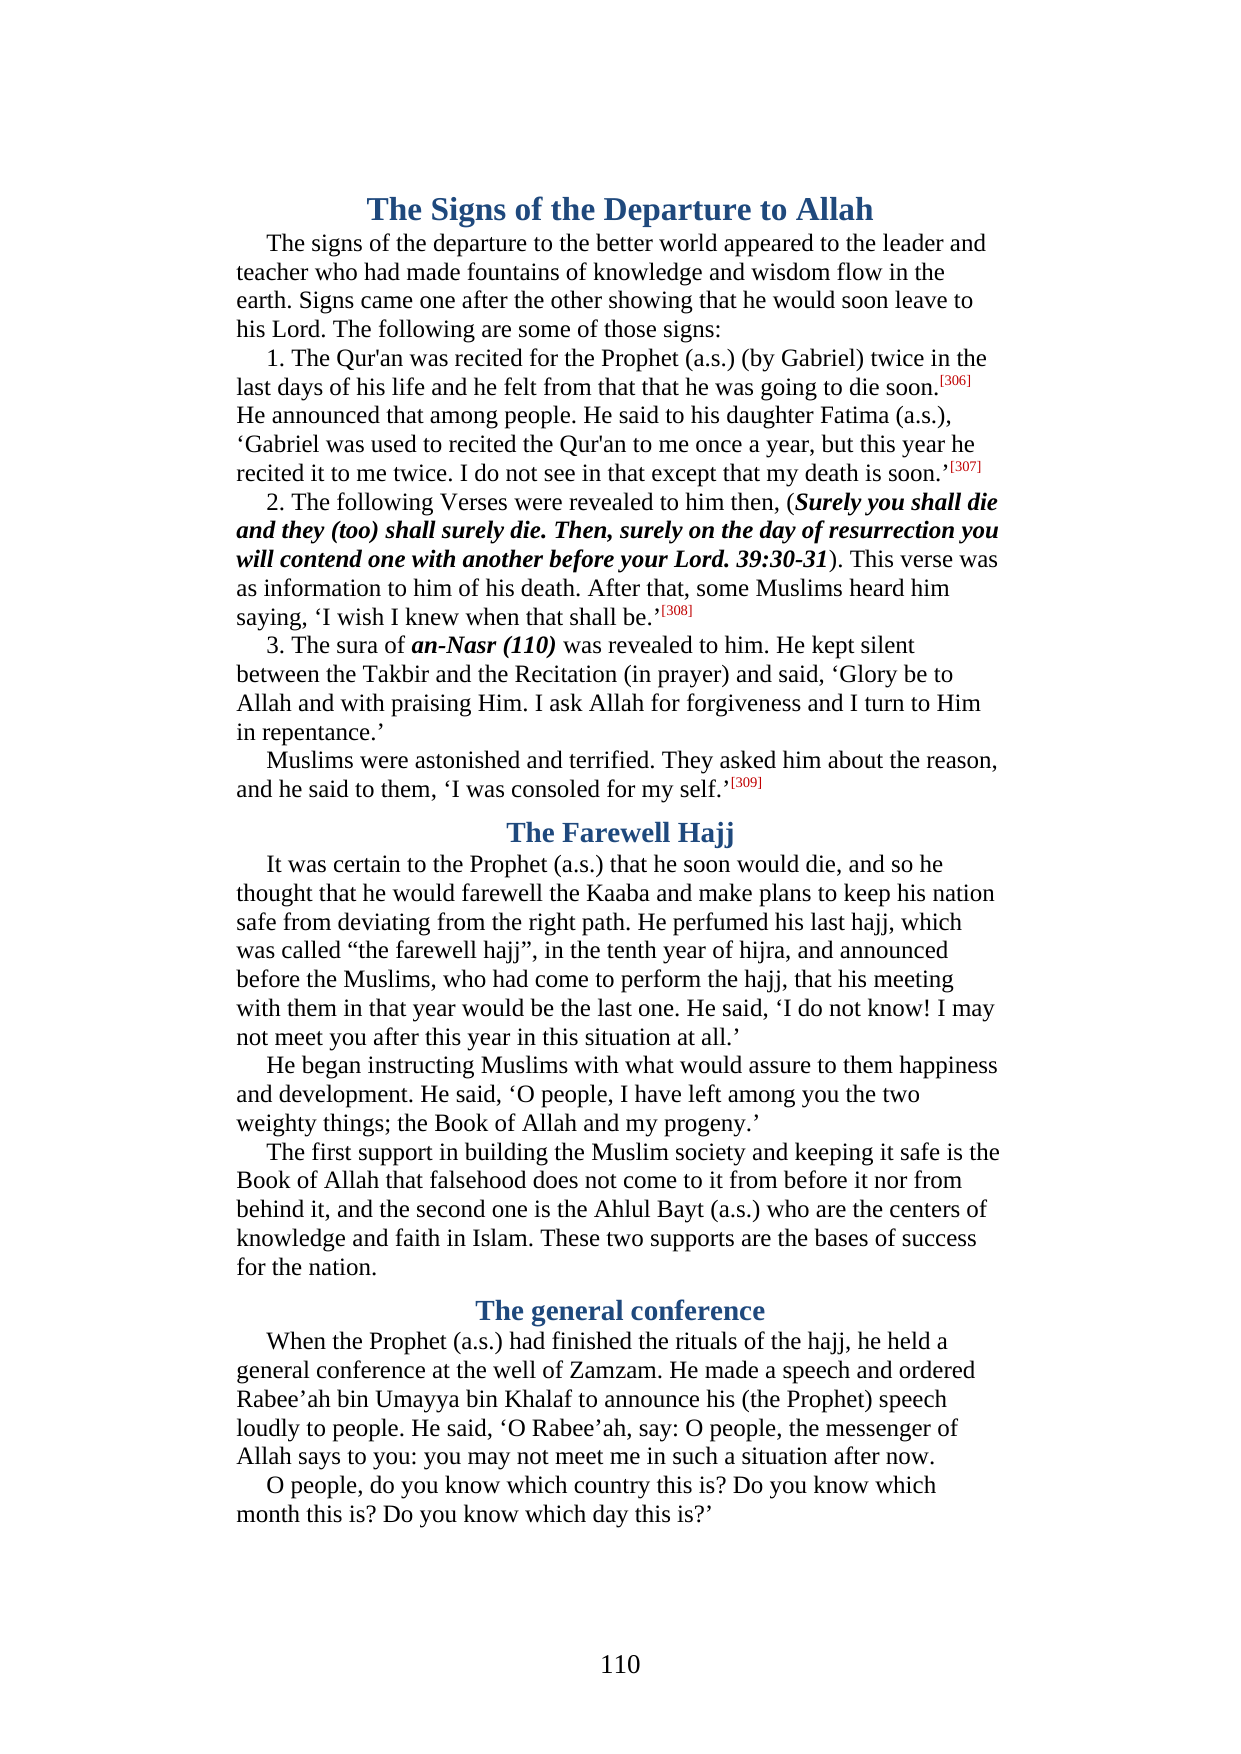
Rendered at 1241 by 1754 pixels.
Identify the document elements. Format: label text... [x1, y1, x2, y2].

text Muslims were astonished and terrified. They asked him about the reason, and he said to them, ‘I was consoled for my self.’[309] [236, 746, 1004, 803]
text 1. The Qur'an was recited for the Prophet (a.s.) (by Gabriel) twice in the last days of his life and he felt from that that he was going to die soon.[306] He announced that among people. He said to his daughter Fatima (a.s.), ‘Gabriel was used to recited the Qur'an to me once a year, but this year he recited it to me twice. I do not see in that except that my death is soon.’[307] [236, 343, 1004, 487]
subtitle The general conference [236, 1293, 1004, 1326]
subtitle The Farewell Hajj [236, 816, 1004, 849]
text The first support in building the Muslim society and keeping it safe is the Book of Allah that falsehood does not come to it from before it nor from behind it, and the second one is the Ahlul Bayt (a.s.) who are the centers of knowledge and faith in Islam. These two supports are the bases of success for the nation. [236, 1137, 1004, 1280]
text 2. The following Verses were revealed to him then, (Surely you shall die and they (too) shall surely die. Then, surely on the day of resurrection you will contend one with another before your Lord. 39:30-31). This verse was as information to him of his death. After that, some Muslims heard him saying, ‘I wish I knew when that shall be.’[308] [236, 487, 1004, 631]
subtitle The Signs of the Departure to Allah [236, 190, 1004, 228]
text He began instructing Muslims with what would assure to them happiness and development. He said, ‘O people, I have left among you the two weighty things; the Book of Allah and my progeny.’ [236, 1050, 1004, 1137]
text 3. The sura of an-Nasr (110) was revealed to him. He kept silent between the Takbir and the Recitation (in prayer) and said, ‘Glory be to Allah and with praising Him. I ask Allah for forgiveness and I turn to Him in repentance.’ [236, 631, 1004, 746]
text O people, do you know which country this is? Do you know which month this is? Do you know which day this is?’ [236, 1470, 1004, 1528]
text When the Prophet (a.s.) had finished the rituals of the hajj, he held a general conference at the well of Zamzam. He made a speech and ordered Rabee’ah bin Umayya bin Khalaf to announce his (the Prophet) speech loudly to people. He said, ‘O Rabee’ah, say: O people, the messenger of Allah says to you: you may not meet me in such a situation after now. [236, 1326, 1004, 1470]
text It was certain to the Prophet (a.s.) that he soon would die, and so he thought that he would farewell the Kaaba and make plans to keep his nation safe from deviating from the right path. He perfumed his last hajj, which was called “the farewell hajj”, in the tenth year of hijra, and announced before the Muslims, who had come to perform the hajj, that his meeting with them in that year would be the last one. He said, ‘I do not know! I may not meet you after this year in this situation at all.’ [236, 849, 1004, 1050]
text The signs of the departure to the better world appeared to the leader and teacher who had made fountains of knowledge and wisdom flow in the earth. Signs came one after the other showing that he would soon leave to his Lord. The following are some of those signs: [236, 228, 1004, 343]
